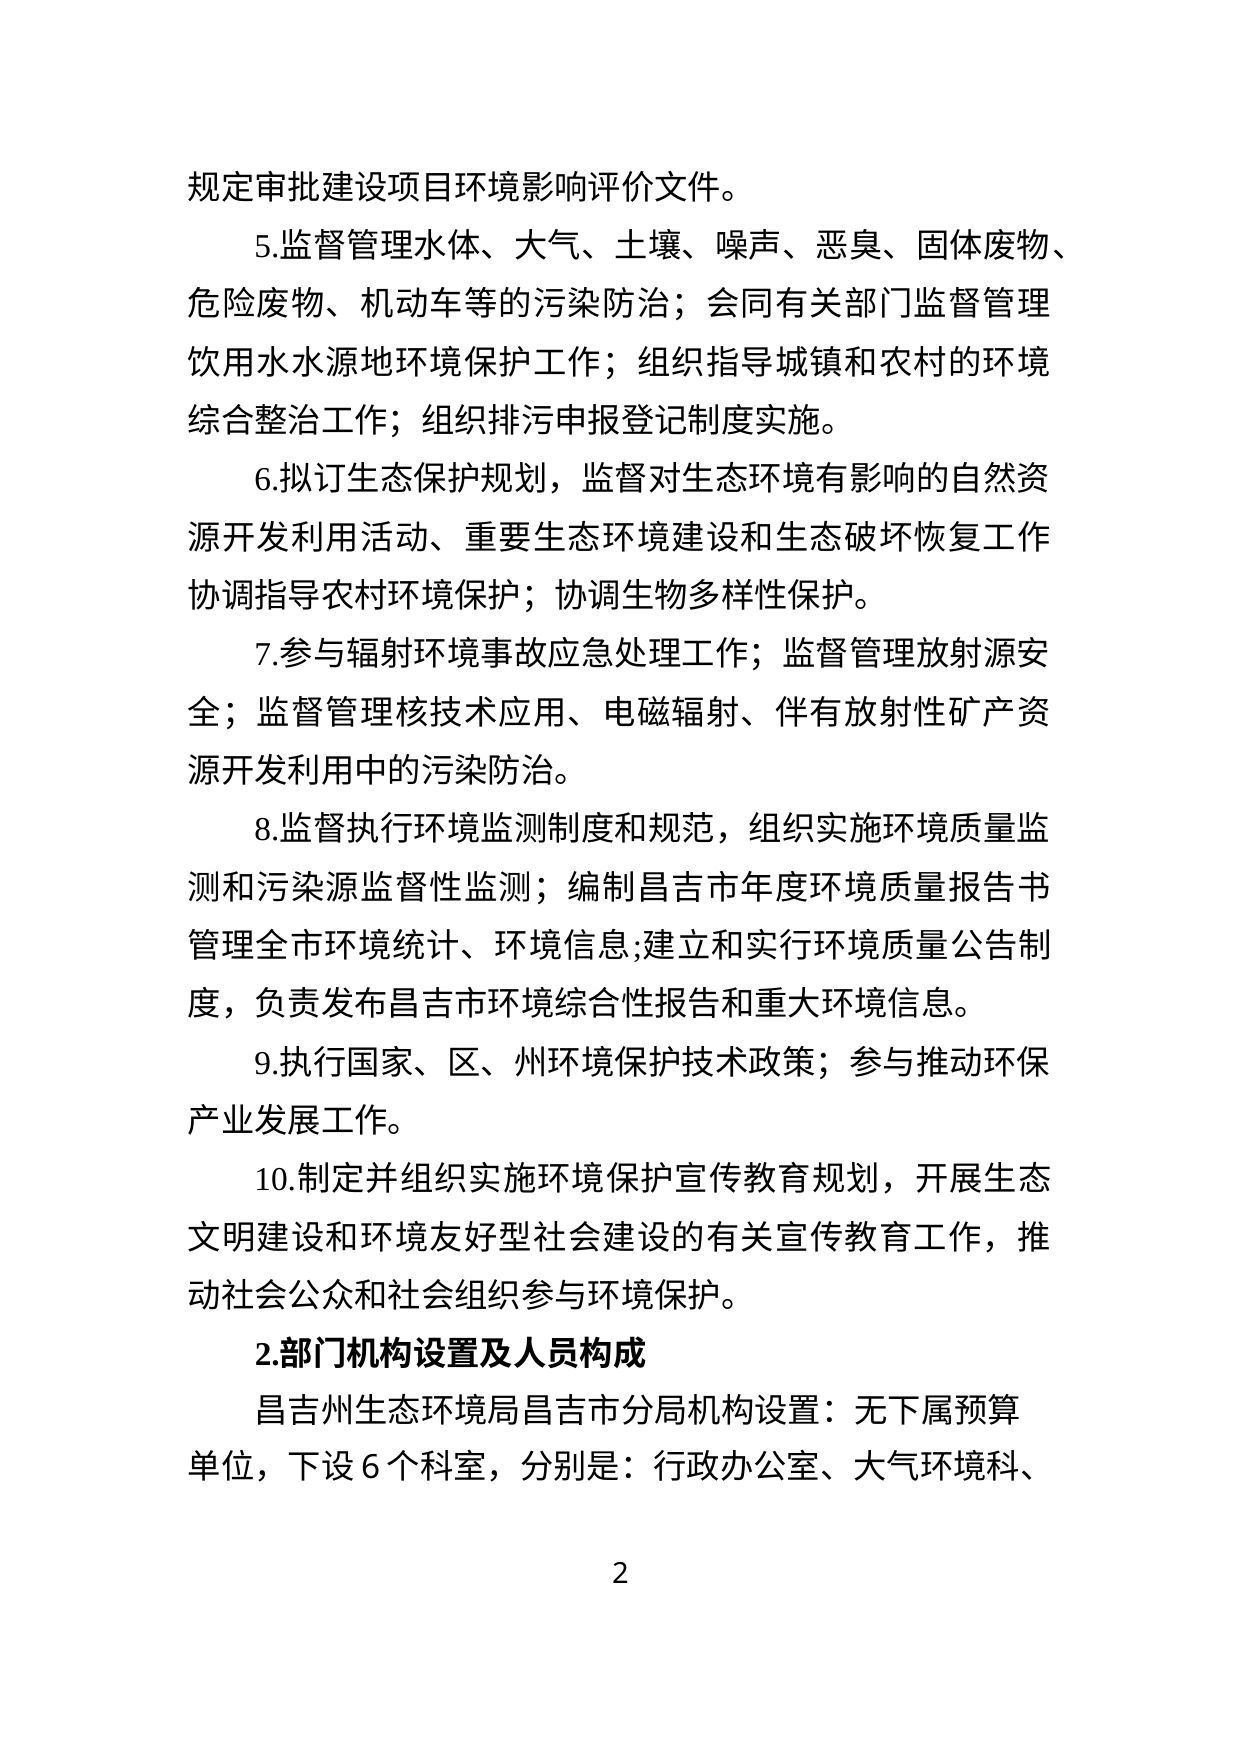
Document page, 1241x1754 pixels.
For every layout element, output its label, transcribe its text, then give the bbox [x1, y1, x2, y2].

text 7.参与辐射环境事故应急处理工作；监督管理放射源安全；监督管理核技术应用、电磁辐射、伴有放射性矿产资源开发利用中的污染防治。 [187, 619, 1053, 794]
text 8.监督执行环境监测制度和规范，组织实施环境质量监测和污染源监督性监测；编制昌吉市年度环境质量报告书；管理全市环境统计、环境信息;建立和实行环境质量公告制度，负责发布昌吉市环境综合性报告和重大环境信息。 [187, 794, 1053, 1027]
text 10.制定并组织实施环境保护宣传教育规划，开展生态文明建设和环境友好型社会建设的有关宣传教育工作，推动社会公众和社会组织参与环境保护。 [187, 1144, 1053, 1319]
text 9.执行国家、区、州环境保护技术政策；参与推动环保产业发展工作。 [187, 1027, 1053, 1144]
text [187, 1377, 1053, 1490]
text 5.监督管理水体、大气、土壤、噪声、恶臭、固体废物、危险废物、机动车等的污染防治；会同有关部门监督管理饮用水水源地环境保护工作；组织指导城镇和农村的环境综合整治工作；组织排污申报登记制度实施。 [187, 211, 1053, 444]
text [187, 152, 1053, 211]
subtitle 2.部门机构设置及人员构成 [187, 1319, 1053, 1377]
text 6.拟订生态保护规划，监督对生态环境有影响的自然资源开发利用活动、重要生态环境建设和生态破坏恢复工作；协调指导农村环境保护；协调生物多样性保护。 [187, 444, 1053, 619]
